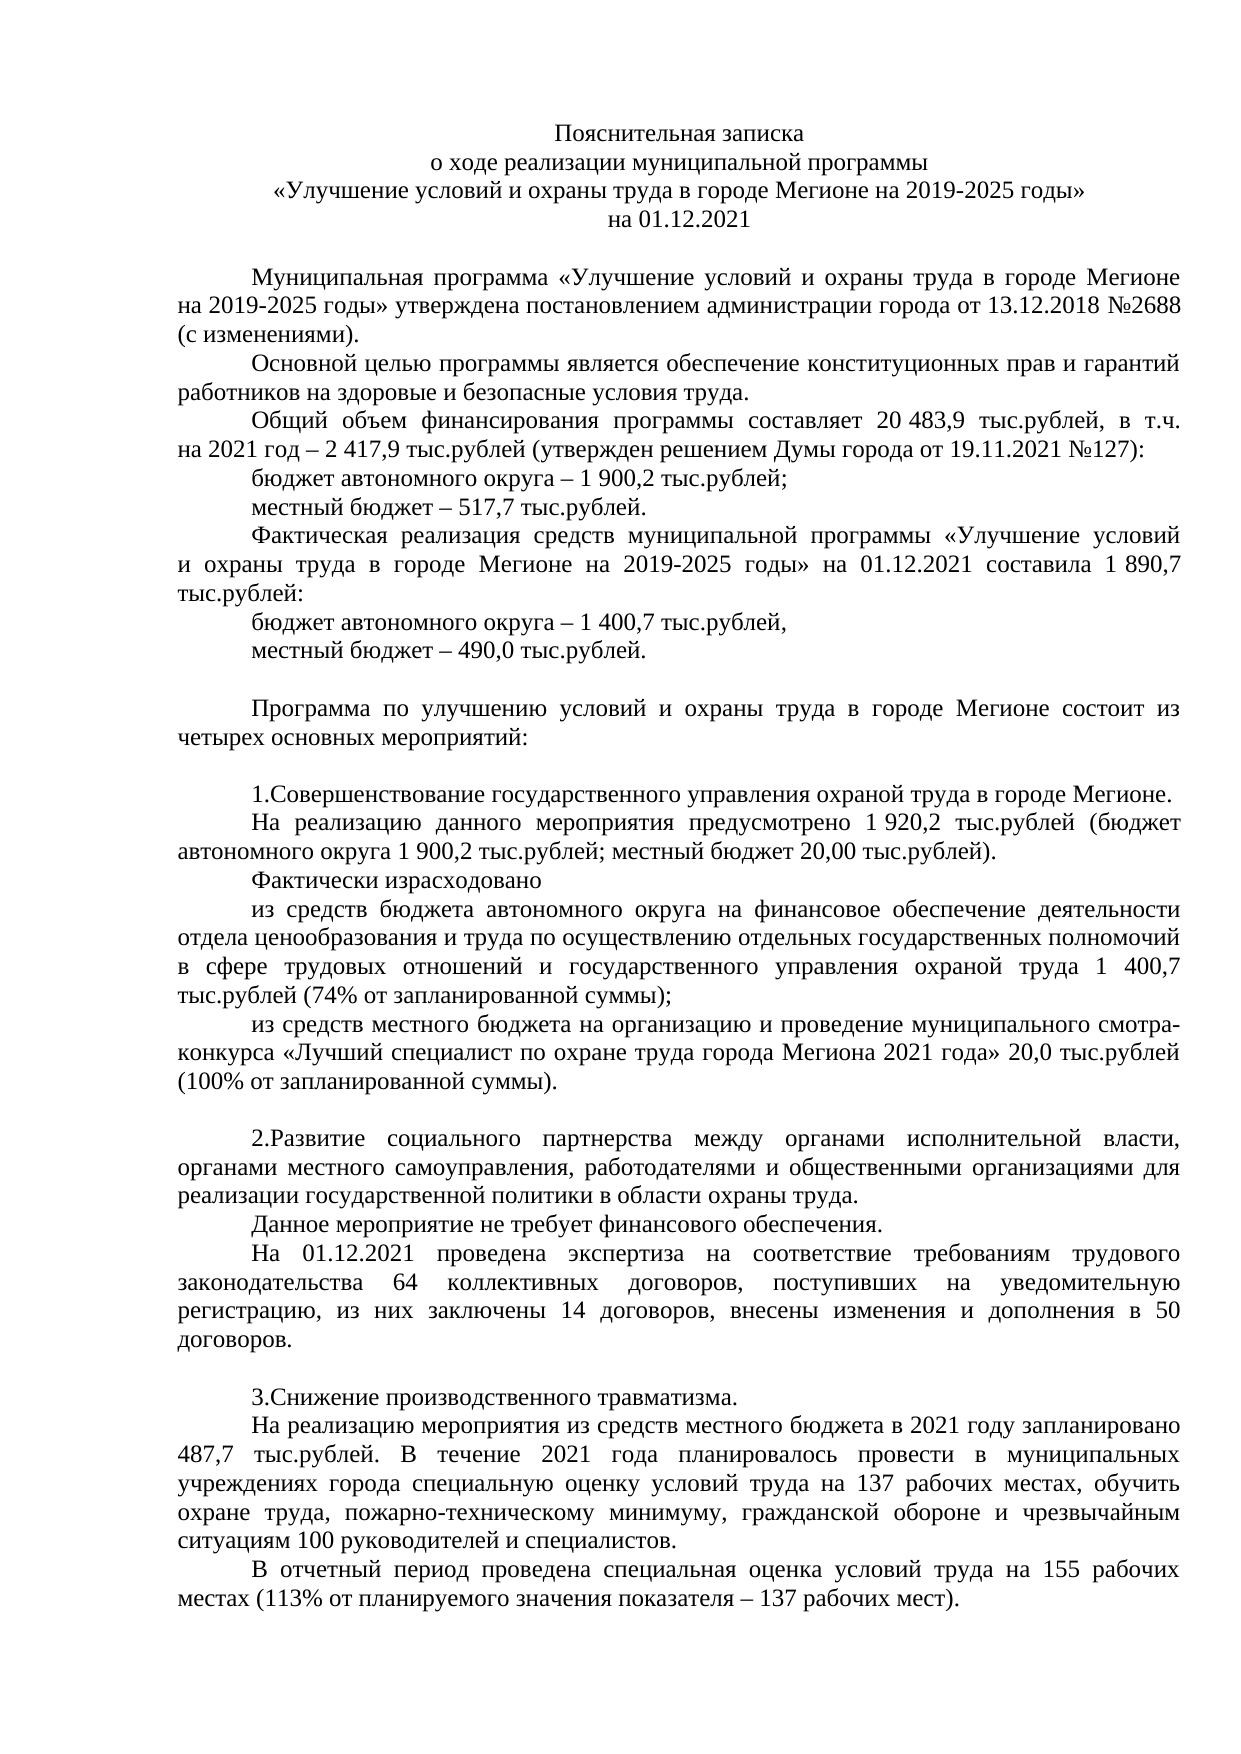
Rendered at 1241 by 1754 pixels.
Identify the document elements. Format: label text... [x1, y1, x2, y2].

text местный бюджет – 517,7 тыс.рублей. [177, 492, 1181, 521]
text о ходе реализации муниципальной программы [177, 147, 1181, 176]
text из средств бюджета автономного округа на финансовое обеспечение деятельности отдела ценообразования и труда по осуществлению отдельных государственных полномочий в сфере трудовых отношений и государственного управления охраной труда 1 400,7 тыс.рублей (74% от запланированной суммы); [177, 894, 1181, 1009]
text из средств местного бюджета на организацию и проведение муниципального смотра-конкурса «Лучший специалист по охране труда города Мегиона 2021 года» 20,0 тыс.рублей (100% от запланированной суммы). [177, 1009, 1181, 1095]
text бюджет автономного округа – 1 900,2 тыс.рублей; [177, 463, 1181, 492]
text На реализацию данного мероприятия предусмотрено 1 920,2 тыс.рублей (бюджет автономного округа 1 900,2 тыс.рублей; местный бюджет 20,00 тыс.рублей). [177, 807, 1181, 865]
text 2.Развитие социального партнерства между органами исполнительной власти, органами местного самоуправления, работодателями и общественными организациями для реализации государственной политики в области охраны труда. [177, 1123, 1181, 1209]
text «Улучшение условий и охраны труда в городе Мегионе на 2019-2025 годы» [177, 176, 1181, 204]
text Пояснительная записка [177, 118, 1181, 147]
text местный бюджет – 490,0 тыс.рублей. [177, 636, 1181, 664]
text На 01.12.2021 проведена экспертиза на соответствие требованиям трудового законодательства 64 коллективных договоров, поступивших на уведомительную регистрацию, из них заключены 14 договоров, внесены изменения и дополнения в 50 договоров. [177, 1238, 1181, 1353]
text Фактически израсходовано [177, 865, 1181, 894]
text Общий объем финансирования программы составляет 20 483,9 тыс.рублей, в т.ч. на 2021 год – 2 417,9 тыс.рублей (утвержден решением Думы города от 19.11.2021 №127): [177, 406, 1181, 463]
text Муниципальная программа «Улучшение условий и охраны труда в городе Мегионе на 2019-2025 годы» утверждена постановлением администрации города от 13.12.2018 №2688 (с изменениями). [177, 262, 1181, 348]
text Фактическая реализация средств муниципальной программы «Улучшение условий и охраны труда в городе Мегионе на 2019-2025 годы» на 01.12.2021 составила 1 890,7 тыс.рублей: [177, 521, 1181, 607]
text 3.Снижение производственного травматизма. [177, 1382, 1181, 1410]
text 1.Совершенствование государственного управления охраной труда в городе Мегионе. [177, 779, 1181, 807]
text В отчетный период проведена специальная оценка условий труда на 155 рабочих местах (113% от планируемого значения показателя – 137 рабочих мест). [177, 1554, 1181, 1612]
text на 01.12.2021 [177, 204, 1181, 233]
text Данное мероприятие не требует финансового обеспечения. [177, 1209, 1181, 1238]
text Основной целью программы является обеспечение конституционных прав и гарантий работников на здоровые и безопасные условия труда. [177, 348, 1181, 406]
text бюджет автономного округа – 1 400,7 тыс.рублей, [177, 607, 1181, 636]
text Программа по улучшению условий и охраны труда в городе Мегионе состоит из четырех основных мероприятий: [177, 693, 1181, 751]
text На реализацию мероприятия из средств местного бюджета в 2021 году запланировано 487,7 тыс.рублей. В течение 2021 года планировалось провести в муниципальных учреждениях города специальную оценку условий труда на 137 рабочих местах, обучить охране труда, пожарно-техническому минимуму, гражданской обороне и чрезвычайным ситуациям 100 руководителей и специалистов. [177, 1410, 1181, 1554]
